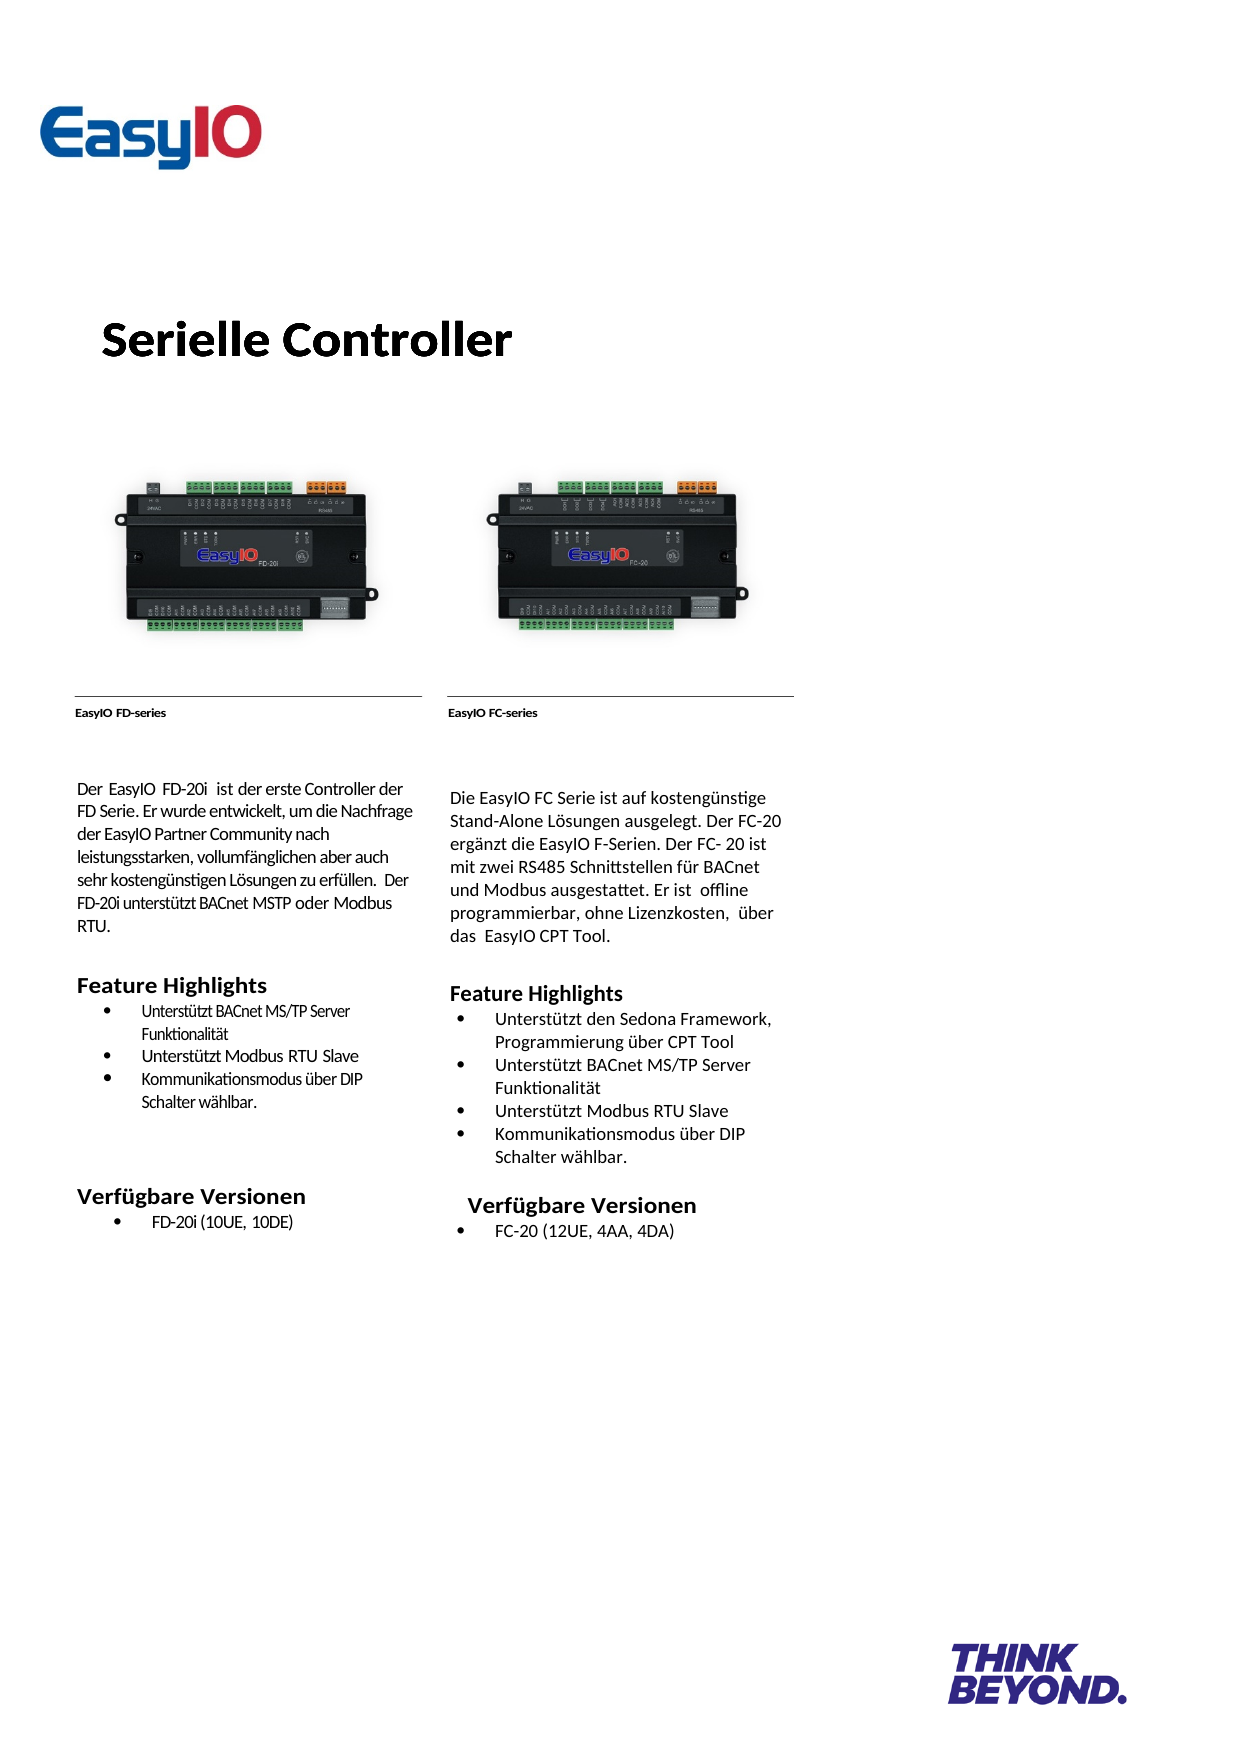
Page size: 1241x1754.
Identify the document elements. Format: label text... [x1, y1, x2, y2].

text Der EasyIO FD-20i ist der erste Controller der FD Serie. Er wurde entwickelt, um die Nachfrage der EasyIO Partner Community nach leistungsstarken, vollumfänglichen aber auch sehr kostengünstigen Lösungen zu erfüllen. Der FD-20i unterstützt BACnet MSTP oder Modbus RTU. [77, 777, 414, 937]
subtitle Verfügbare Versionen [77, 1182, 416, 1210]
subtitle Feature Highlights [29, 971, 416, 999]
list Unterstützt den Sedona Framework, Programmierung über CPT Tool [457, 1007, 787, 1053]
list FC-20 (12UE, 4AA, 4DA) [457, 1219, 787, 1242]
text Feature Highlights [420, 979, 787, 1007]
subtitle Verfügbare Versionen [467, 1191, 1161, 1219]
list Unterstützt Modbus RTU Slave [457, 1099, 787, 1122]
text Die EasyIO FC Serie ist auf kostengünstige Stand-Alone Lösungen ausgelegt. Der FC-20 ergänzt die EasyIO F-Serien. Der FC- 20 ist mit zwei RS485 Schnittstellen für BACnet und Modbus ausgestattet. Er ist offline programmierbar, ohne Lizenzkosten, über das EasyIO CPT Tool. [450, 786, 787, 947]
picture [939, 1640, 1131, 1714]
list FD-20i (10UE, 10DE) [114, 1210, 416, 1233]
list Unterstützt BACnet MS/TP Server Funktionalität [104, 999, 416, 1044]
list Kommunikationsmodus über DIP Schalter wählbar. [457, 1122, 787, 1168]
list Kommunikationsmodus über DIP Schalter wählbar. [104, 1067, 416, 1113]
list Unterstützt BACnet MS/TP Server Funktionalität [457, 1053, 787, 1099]
list Unterstützt Modbus RTU Slave [104, 1044, 416, 1067]
picture [40, 105, 794, 698]
text EasyIO FD-series EasyIO FC-series [75, 705, 1161, 721]
